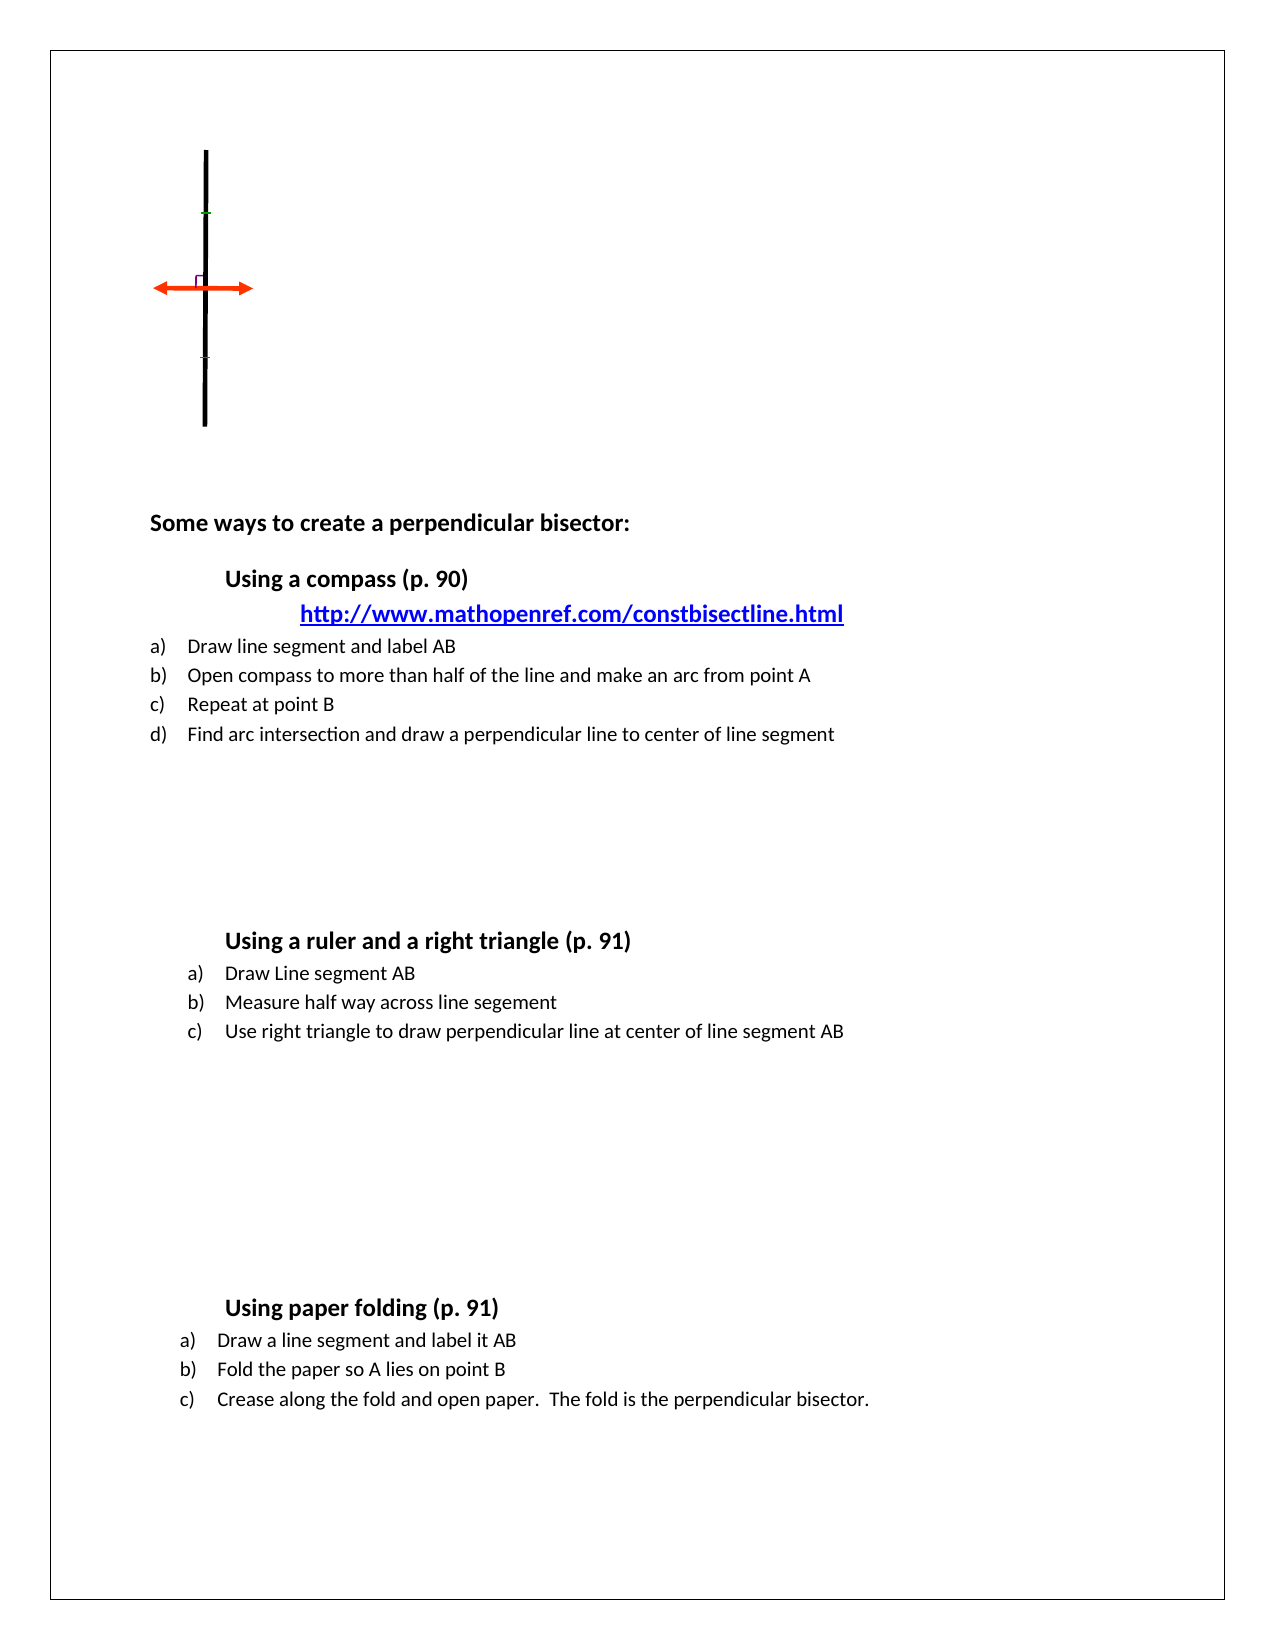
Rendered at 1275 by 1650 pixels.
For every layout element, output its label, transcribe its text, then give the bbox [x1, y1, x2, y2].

list Measure half way across line segement [187, 989, 1125, 1014]
list http://www.mathopenref.com/constbisectline.html [300, 598, 1125, 629]
list Using paper folding (p. 91) [225, 1292, 1125, 1323]
list Repeat at point B [150, 692, 1125, 717]
list Draw a line segment and label it AB [179, 1327, 1125, 1353]
list Use right triangle to draw perpendicular line at center of line segment AB [187, 1018, 1125, 1044]
list Using a compass (p. 90) [225, 563, 1125, 594]
text Some ways to create a perpendicular bisector: [150, 507, 1125, 538]
list Draw Line segment AB [187, 960, 1125, 985]
list Open compass to more than half of the line and make an arc from point A [150, 662, 1125, 688]
list Crease along the fold and open paper. The fold is the perpendicular bisector. [179, 1386, 1125, 1411]
list Draw line segment and label AB [150, 633, 1125, 659]
list Using a ruler and a right triangle (p. 91) [225, 925, 1125, 956]
list Find arc intersection and draw a perpendicular line to center of line segment [150, 721, 1125, 746]
list Fold the paper so A lies on point B [179, 1357, 1125, 1382]
